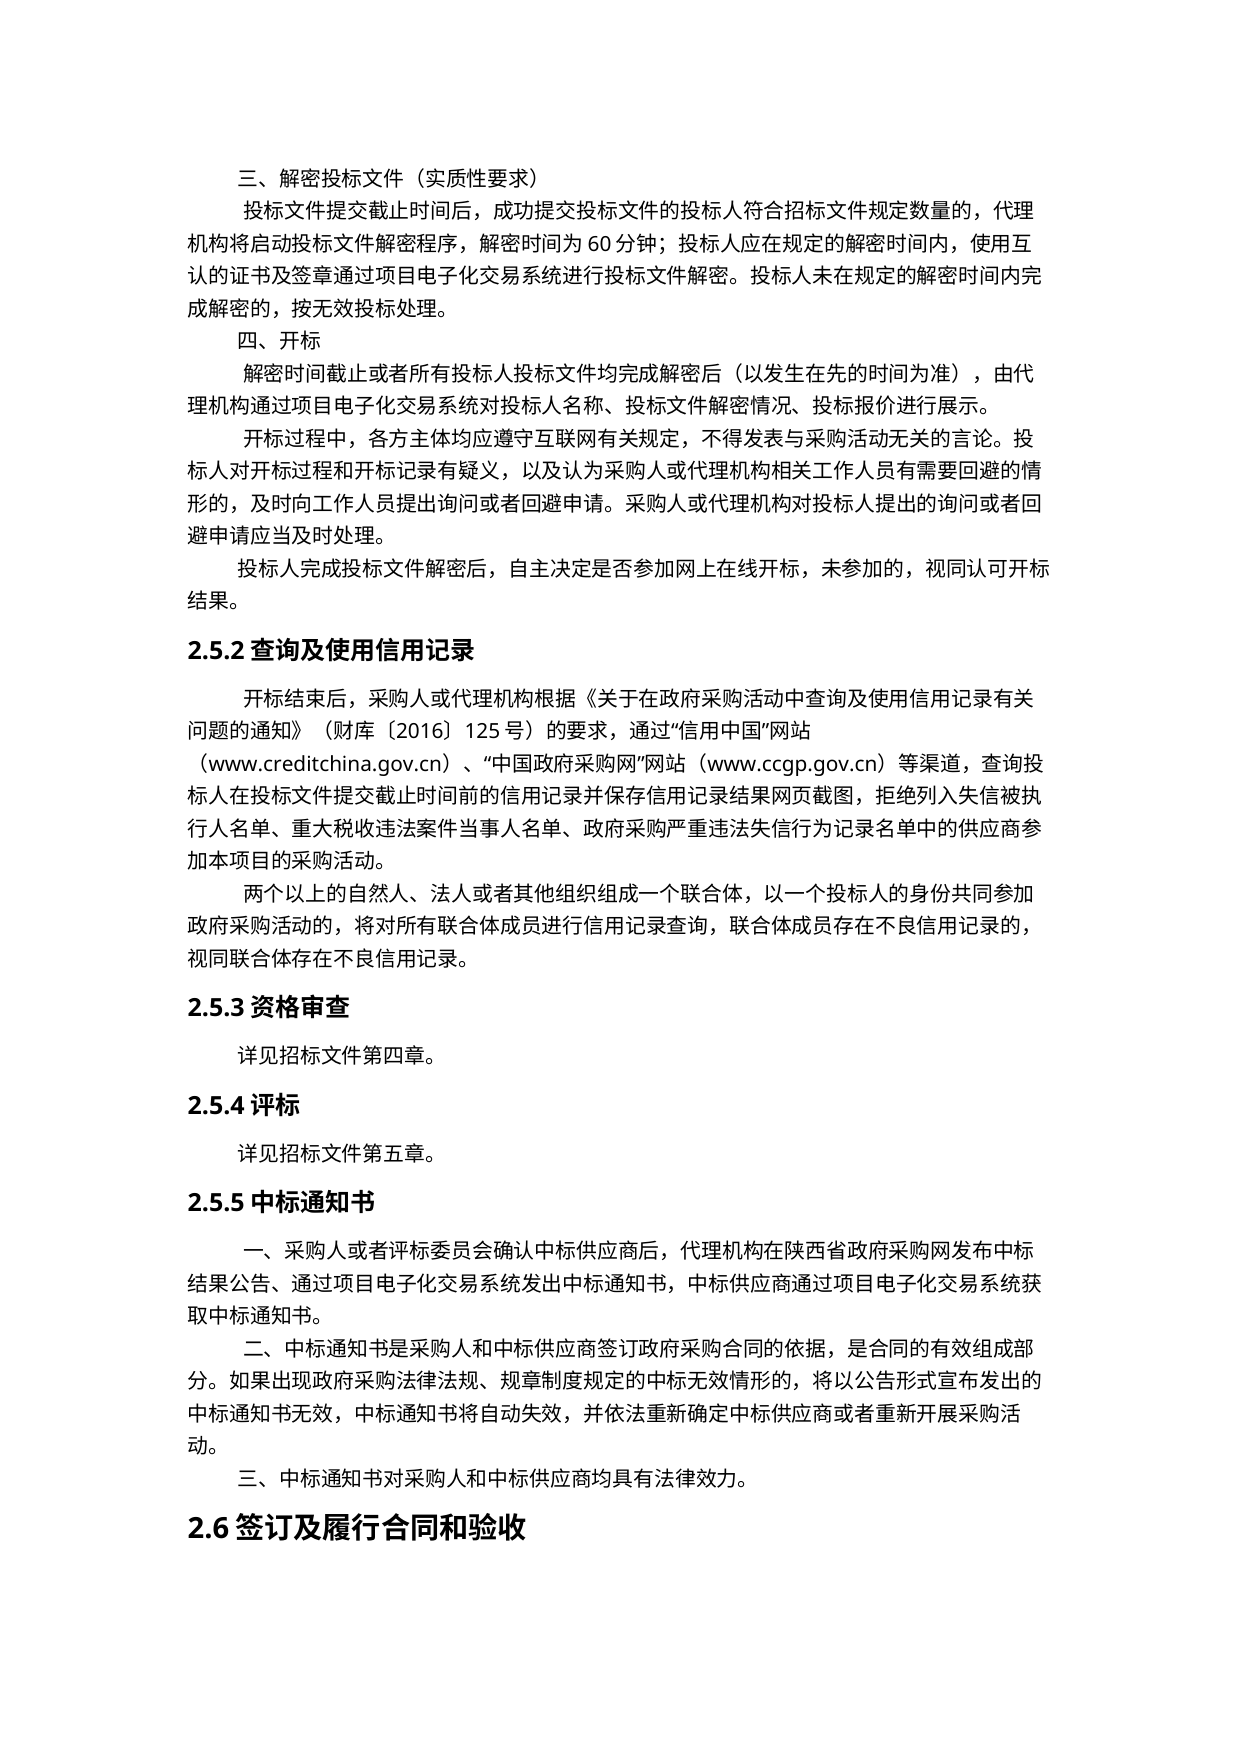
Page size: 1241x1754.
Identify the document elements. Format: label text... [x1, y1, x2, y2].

text 两个以上的自然人、法人或者其他组织组成一个联合体，以一个投标人的身份共同参加政府采购活动的，将对所有联合体成员进行信用记录查询，联合体成员存在不良信用记录的，视同联合体存在不良信用记录。 [187, 877, 1053, 974]
text 二、中标通知书是采购人和中标供应商签订政府采购合同的依据，是合同的有效组成部分。如果出现政府采购法律法规、规章制度规定的中标无效情形的，将以公告形式宣布发出的中标通知书无效，中标通知书将自动失效，并依法重新确定中标供应商或者重新开展采购活动。 [187, 1332, 1053, 1462]
text 投标文件提交截止时间后，成功提交投标文件的投标人符合招标文件规定数量的，代理机构将启动投标文件解密程序，解密时间为60分钟；投标人应在规定的解密时间内，使用互认的证书及签章通过项目电子化交易系统进行投标文件解密。投标人未在规定的解密时间内完成解密的，按无效投标处理。 [187, 194, 1053, 324]
text 解密时间截止或者所有投标人投标文件均完成解密后（以发生在先的时间为准），由代理机构通过项目电子化交易系统对投标人名称、投标文件解密情况、投标报价进行展示。 [187, 357, 1053, 422]
text 四、开标 [187, 324, 1053, 357]
text 开标过程中，各方主体均应遵守互联网有关规定，不得发表与采购活动无关的言论。投标人对开标过程和开标记录有疑义，以及认为采购人或代理机构相关工作人员有需要回避的情形的，及时向工作人员提出询问或者回避申请。采购人或代理机构对投标人提出的询问或者回避申请应当及时处理。 [187, 422, 1053, 552]
text 三、中标通知书对采购人和中标供应商均具有法律效力。 [187, 1462, 1053, 1494]
text 2.5.5中标通知书 [187, 1169, 1053, 1234]
text 2.5.3资格审查 [187, 974, 1053, 1039]
text 一、采购人或者评标委员会确认中标供应商后，代理机构在陕西省政府采购网发布中标结果公告、通过项目电子化交易系统发出中标通知书，中标供应商通过项目电子化交易系统获取中标通知书。 [187, 1234, 1053, 1332]
text 2.5.2查询及使用信用记录 [187, 617, 1053, 682]
text 投标人完成投标文件解密后，自主决定是否参加网上在线开标，未参加的，视同认可开标结果。 [187, 552, 1053, 617]
text 三、解密投标文件（实质性要求） [187, 162, 1053, 194]
text 2.6签订及履行合同和验收 [187, 1494, 1053, 1559]
text 详见招标文件第四章。 [187, 1039, 1053, 1072]
text 2.5.4评标 [187, 1072, 1053, 1137]
text 开标结束后，采购人或代理机构根据《关于在政府采购活动中查询及使用信用记录有关问题的通知》（财库〔2016〕125号）的要求，通过“信用中国”网站（www.creditchina.gov.cn）、“中国政府采购网”网站（www.ccgp.gov.cn）等渠道，查询投标人在投标文件提交截止时间前的信用记录并保存信用记录结果网页截图，拒绝列入失信被执行人名单、重大税收违法案件当事人名单、政府采购严重违法失信行为记录名单中的供应商参加本项目的采购活动。 [187, 682, 1053, 877]
text 详见招标文件第五章。 [187, 1137, 1053, 1169]
